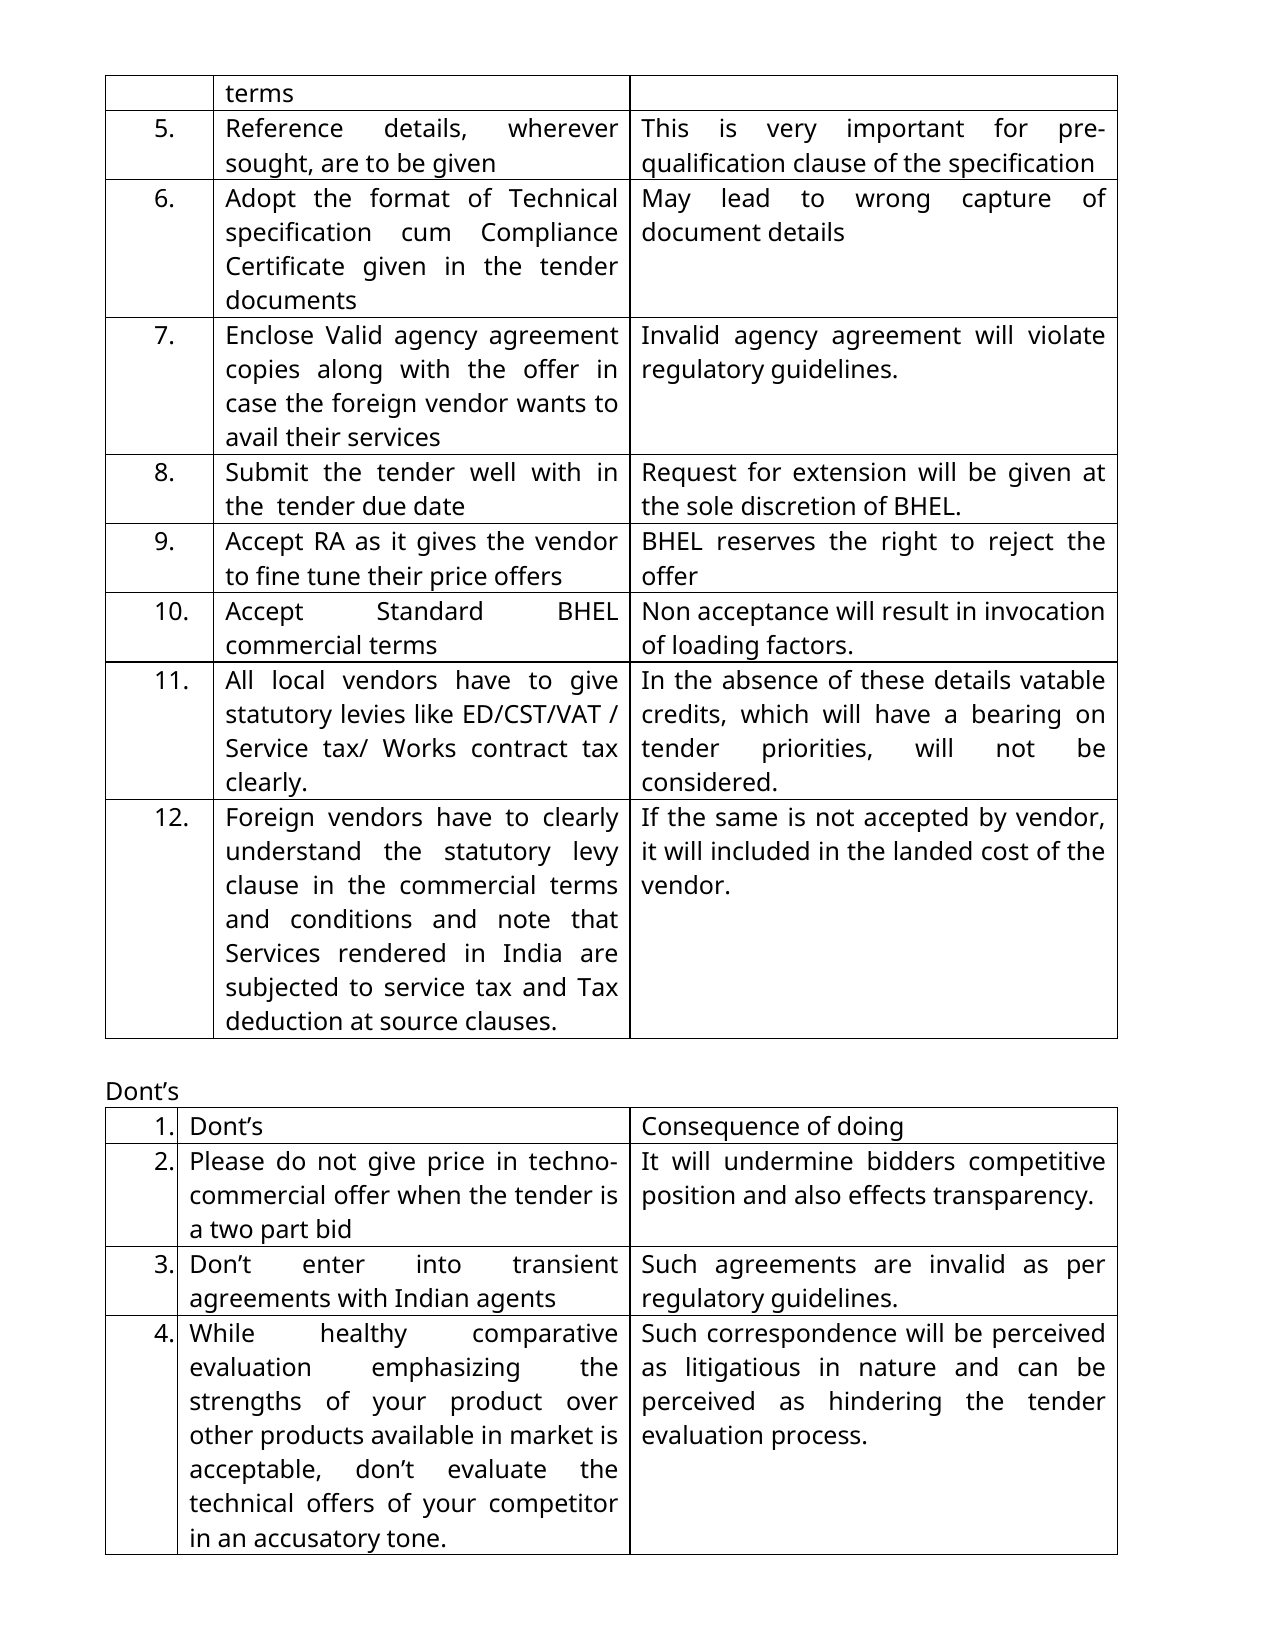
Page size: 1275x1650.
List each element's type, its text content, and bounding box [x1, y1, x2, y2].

table_cell Accept RA as it gives the vendor to fine tune their price offers [214, 524, 629, 592]
table_cell While healthy comparative evaluation emphasizing the strengths of your product over other products available in market is acceptable, don’t evaluate the technical offers of your competitor in an accusatory tone. [178, 1316, 629, 1554]
table_cell [106, 1144, 177, 1246]
table_cell [106, 524, 213, 592]
table_cell Foreign vendors have to clearly understand the statutory levy clause in the commercial terms and conditions and note that Services rendered in are subjected to service tax and Tax deduction at source clauses. [214, 800, 629, 1038]
table_cell Such correspondence will be perceived as litigatious in nature and can be perceived as hindering the tender evaluation process. [631, 1316, 1117, 1554]
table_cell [631, 76, 1117, 110]
table_header Consequence of doing [631, 1108, 1117, 1142]
table_cell [106, 800, 213, 1038]
table_cell Please do not give price in techno-commercial offer when the tender is a two part bid [178, 1144, 629, 1246]
table_cell [106, 111, 213, 179]
table_cell [106, 593, 213, 661]
table_cell May lead to wrong capture of document details [631, 180, 1117, 317]
table_cell Invalid agency agreement will violate regulatory guidelines. [631, 318, 1117, 454]
table_cell Don’t enter into transient agreements with Indian agents [178, 1247, 629, 1315]
text Dont’s [105, 1073, 1170, 1107]
table_cell [106, 180, 213, 317]
table_cell It will undermine bidders competitive position and also effects transparency. [631, 1144, 1117, 1246]
table_cell BHEL reserves the right to reject the offer [631, 524, 1117, 592]
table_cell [214, 76, 629, 110]
table_header [106, 1108, 177, 1142]
table_cell All local vendors have to give statutory levies like ED/CST/VAT / Service tax/ Works contract tax clearly. [214, 663, 629, 799]
table_cell Non acceptance will result in invocation of loading factors. [631, 593, 1117, 661]
table_cell [106, 76, 213, 110]
table_cell In the absence of these details vatable credits, which will have a bearing on tender priorities, will not be considered. [631, 663, 1117, 799]
table_cell Such agreements are invalid as per regulatory guidelines. [631, 1247, 1117, 1315]
table_cell Request for extension will be given at the sole discretion of BHEL. [631, 455, 1117, 523]
table_cell [106, 1247, 177, 1315]
table_cell Adopt the format of Technical specification cum Compliance Certificate given in the tender documents [214, 180, 629, 317]
table_cell Enclose Valid agency agreement copies along with the offer in case the foreign vendor wants to avail their services [214, 318, 629, 454]
table_cell If the same is not accepted by vendor, it will included in the landed cost of the vendor. [631, 800, 1117, 1038]
table_cell Accept Standard BHEL commercial terms [214, 593, 629, 661]
table_cell Reference details, wherever sought, are to be given [214, 111, 629, 179]
table_header Dont’s [178, 1108, 629, 1142]
table_cell [106, 663, 213, 799]
table_cell This is very important for pre-qualification clause of the specification [631, 111, 1117, 179]
table_cell [106, 318, 213, 454]
table_cell [106, 455, 213, 523]
table_cell [106, 1316, 177, 1554]
table_cell Submit the tender well with in the tender due date [214, 455, 629, 523]
